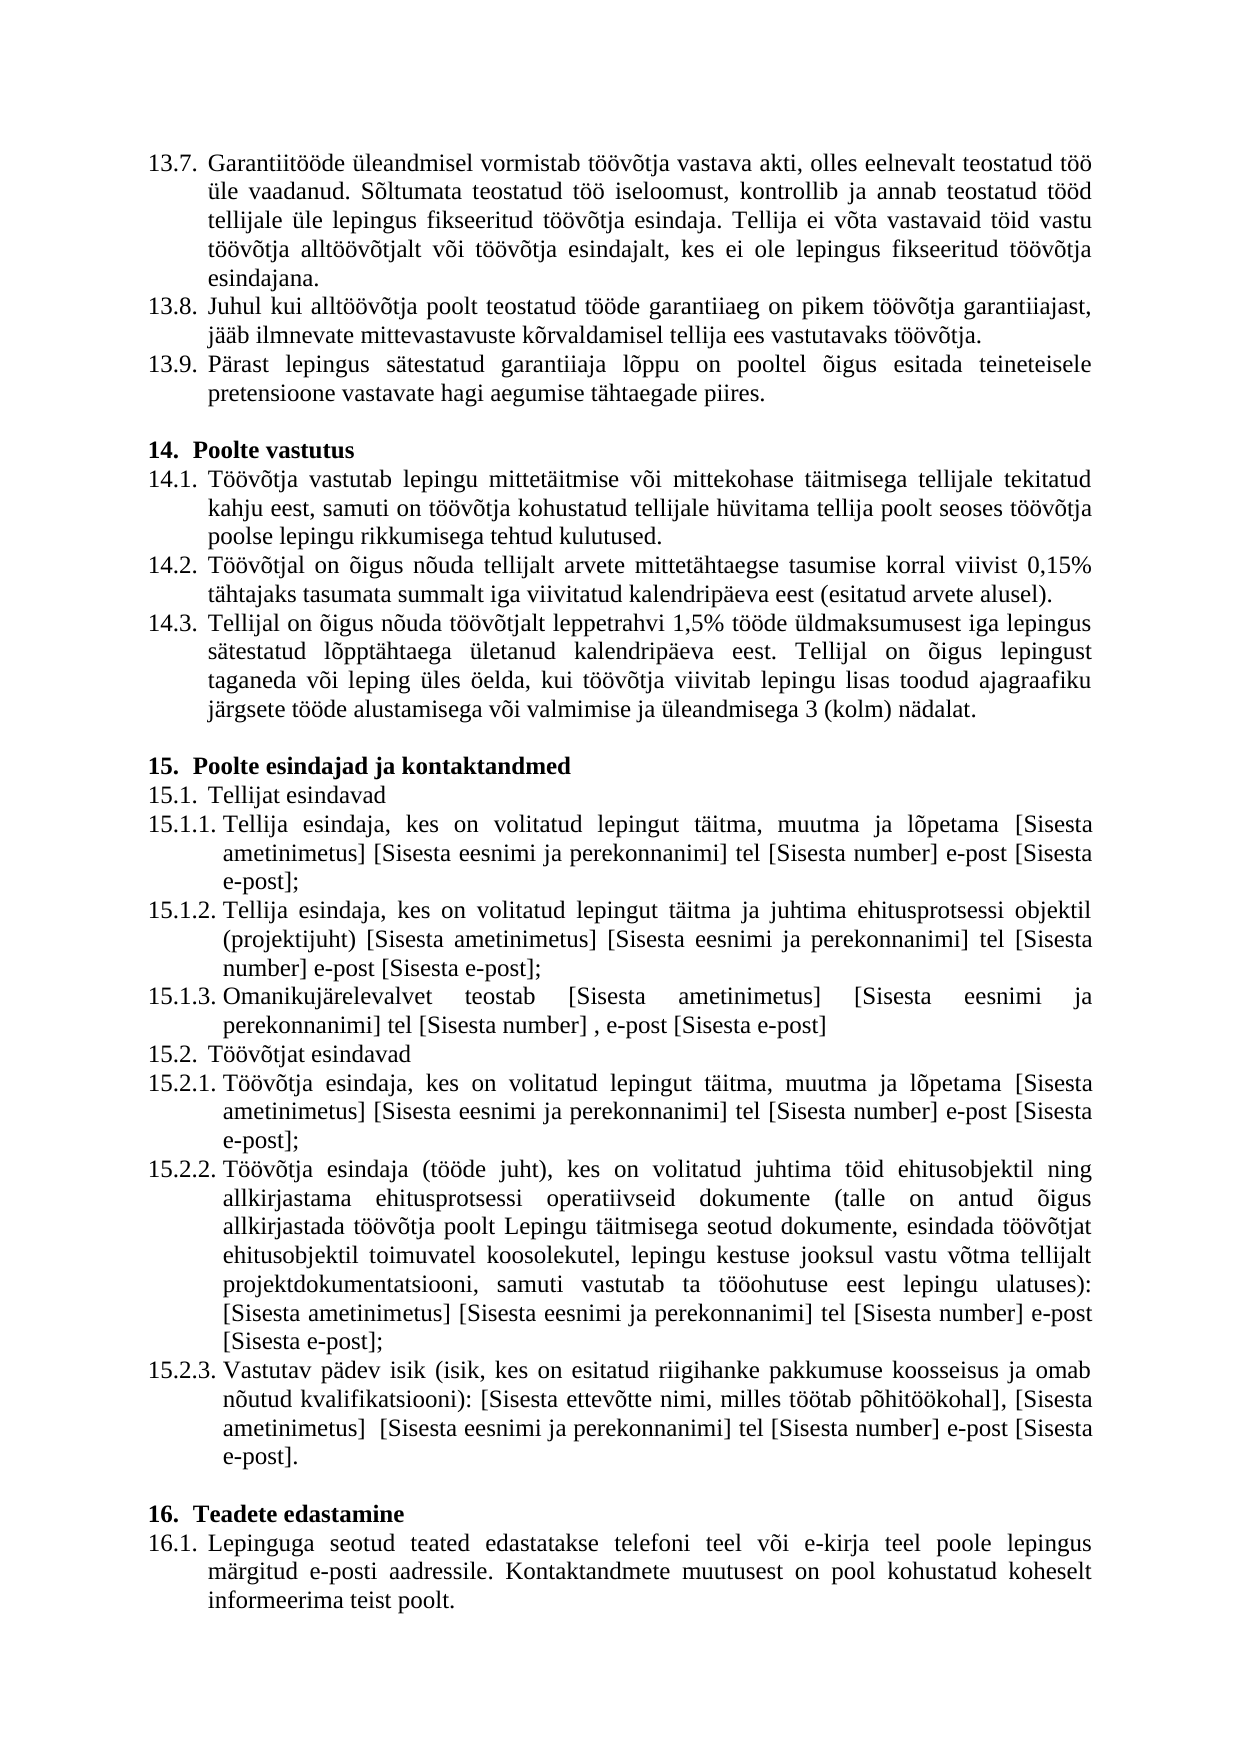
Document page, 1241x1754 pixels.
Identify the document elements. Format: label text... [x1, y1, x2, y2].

list Töövõtjat esindavad [148, 1039, 1093, 1068]
list Teadete edastamine [148, 1499, 1093, 1528]
list Töövõtjal on õigus nõuda tellijalt arvete mittetähtaegse tasumise korral viivist 0,15% tähtajaks tasumata summalt iga viivitatud kalendripäeva eest (esitatud arvete alusel). [148, 550, 1093, 608]
list Tellija esindaja, kes on volitatud lepingut täitma, muutma ja lõpetama tel e-post ; [148, 809, 1093, 895]
list Tellijal on õigus nõuda töövõtjalt leppetrahvi 1,5% tööde üldmaksumusest iga lepingus sätestatud lõpptähtaega ületanud kalendripäeva eest. Tellijal on õigus lepingust taganeda või leping üles öelda, kui töövõtja viivitab lepingu lisas toodud ajagraafiku järgsete tööde alustamisega või valmimise ja üleandmisega 3 (kolm) nädalat. [148, 608, 1093, 723]
list Töövõtja esindaja, kes on volitatud lepingut täitma, muutma ja lõpetama tel e-post ; [148, 1068, 1093, 1154]
list Juhul kui alltöövõtja poolt teostatud tööde garantiiaeg on pikem töövõtja garantiiajast, jääb ilmnevate mittevastavuste kõrvaldamisel tellija ees vastutavaks töövõtja. [148, 291, 1093, 349]
list Vastutav pädev isik (isik, kes on esitatud riigihanke pakkumuse koosseisus ja omab nõutud kvalifikatsiooni): , tel e-post . [148, 1355, 1093, 1470]
list Poolte esindajad ja kontaktandmed [148, 751, 1093, 780]
list Pärast lepingus sätestatud garantiiaja lõppu on pooltel õigus esitada teineteisele pretensioone vastavate hagi aegumise tähtaegade piires. [148, 349, 1093, 406]
list Omanikujärelevalvet teostab tel , e-post [148, 981, 1093, 1039]
list Tellijat esindavad [148, 780, 1093, 809]
list Tellija esindaja, kes on volitatud lepingut täitma ja juhtima ehitusprotsessi objektil (projektijuht) tel e-post ; [148, 895, 1093, 981]
list Garantiitööde üleandmisel vormistab töövõtja vastava akti, olles eelnevalt teostatud töö üle vaadanud. Sõltumata teostatud töö iseloomust, kontrollib ja annab teostatud tööd tellijale üle lepingus fikseeritud töövõtja esindaja. Tellija ei võta vastavaid töid vastu töövõtja alltöövõtjalt või töövõtja esindajalt, kes ei ole lepingus fikseeritud töövõtja esindajana. [148, 148, 1093, 291]
list Poolte vastutus [148, 435, 1093, 464]
list Töövõtja esindaja (tööde juht), kes on volitatud juhtima töid ehitusobjektil ning allkirjastama ehitusprotsessi operatiivseid dokumente (talle on antud õigus allkirjastada töövõtja poolt Lepingu täitmisega seotud dokumente, esindada töövõtjat ehitusobjektil toimuvatel koosolekutel, lepingu kestuse jooksul vastu võtma tellijalt projektdokumentatsiooni, samuti vastutab ta tööohutuse eest lepingu ulatuses): tel e-post ; [148, 1154, 1093, 1355]
list Töövõtja vastutab lepingu mittetäitmise või mittekohase täitmisega tellijale tekitatud kahju eest, samuti on töövõtja kohustatud tellijale hüvitama tellija poolt seoses töövõtja poolse lepingu rikkumisega tehtud kulutused. [148, 464, 1093, 550]
list Lepinguga seotud teated edastatakse telefoni teel või e-kirja teel poole lepingus märgitud e-posti aadressile. Kontaktandmete muutusest on pool kohustatud koheselt informeerima teist poolt. [148, 1528, 1093, 1614]
